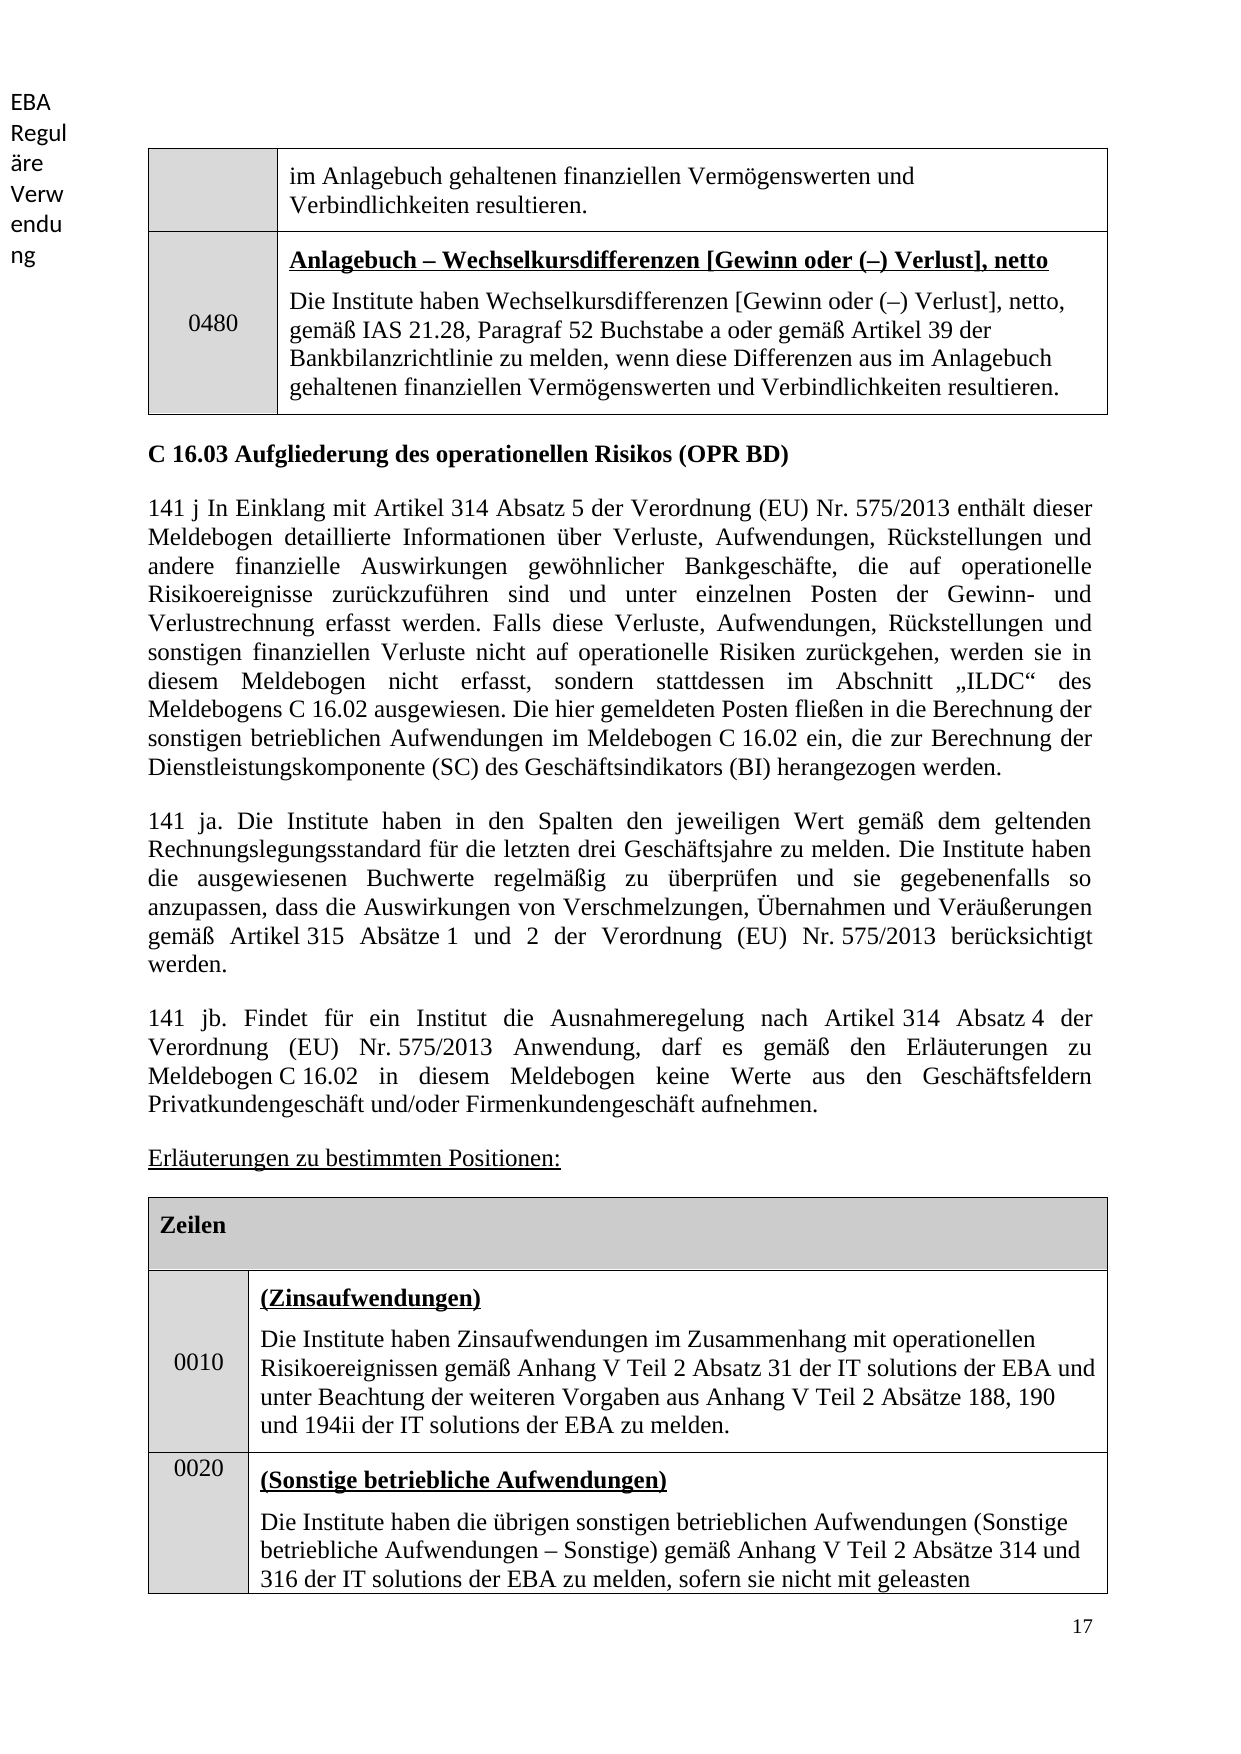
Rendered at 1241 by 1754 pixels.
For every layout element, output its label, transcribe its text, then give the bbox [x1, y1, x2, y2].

text 141 ja. Die Institute haben in den Spalten den jeweiligen Wert gemäß dem geltenden Rechnungslegungsstandard für die letzten drei Geschäftsjahre zu melden. Die Institute haben die ausgewiesenen Buchwerte regelmäßig zu überprüfen und sie gegebenenfalls so anzupassen, dass die Auswirkungen von Verschmelzungen, Übernahmen und Veräußerungen gemäß Artikel 315 Absätze 1 und 2 der Verordnung (EU) Nr. 575/2013 berücksichtigt werden. [148, 806, 1093, 978]
table_cell (Zinsaufwendungen) Die Institute haben Zinsaufwendungen im Zusammenhang mit operationellen Risikoereignissen gemäß Anhang V Teil 2 Absatz 31 der IT solutions der EBA und unter Beachtung der weiteren Vorgaben aus Anhang V Teil 2 Absätze 188, 190 und 194ii der IT solutions der EBA zu melden. [249, 1271, 1107, 1452]
table_cell 0020 [149, 1453, 248, 1593]
table_header Zeilen [149, 1198, 1107, 1269]
text C 16.03 Aufgliederung des operationellen Risikos (OPR BD) [148, 439, 1093, 468]
text Erläuterungen zu bestimmten Positionen: [148, 1143, 1093, 1172]
table_cell 0010 [149, 1271, 248, 1452]
table_cell Anlagebuch – Wechselkursdifferenzen [Gewinn oder (–) Verlust], netto Die Institute haben Wechselkursdifferenzen [Gewinn oder (–) Verlust], netto, gemäß IAS 21.28, Paragraf 52 Buchstabe a oder gemäß Artikel 39 der Bankbilanzrichtlinie zu melden, wenn diese Differenzen aus im Anlagebuch gehaltenen finanziellen Vermögenswerten und Verbindlichkeiten resultieren. [278, 232, 1107, 413]
table_cell 0480 [149, 232, 277, 413]
text 141 j In Einklang mit Artikel 314 Absatz 5 der Verordnung (EU) Nr. 575/2013 enthält dieser Meldebogen detaillierte Informationen über Verluste, Aufwendungen, Rückstellungen und andere finanzielle Auswirkungen gewöhnlicher Bankgeschäfte, die auf operationelle Risikoereignisse zurückzuführen sind und unter einzelnen Posten der Gewinn- und Verlustrechnung erfasst werden. Falls diese Verluste, Aufwendungen, Rückstellungen und sonstigen finanziellen Verluste nicht auf operationelle Risiken zurückgehen, werden sie in diesem Meldebogen nicht erfasst, sondern stattdessen im Abschnitt „ILDC“ des Meldebogens C 16.02 ausgewiesen. Die hier gemeldeten Posten fließen in die Berechnung der sonstigen betrieblichen Aufwendungen im Meldebogen C 16.02 ein, die zur Berechnung der Dienstleistungskomponente (SC) des Geschäftsindikators (BI) herangezogen werden. [148, 493, 1093, 781]
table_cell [249, 1453, 1107, 1593]
text 141 jb. Findet für ein Institut die Ausnahmeregelung nach Artikel 314 Absatz 4 der Verordnung (EU) Nr. 575/2013 Anwendung, darf es gemäß den Erläuterungen zu Meldebogen C 16.02 in diesem Meldebogen keine Werte aus den Geschäftsfeldern Privatkundengeschäft und/oder Firmenkundengeschäft aufnehmen. [148, 1003, 1093, 1118]
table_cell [278, 149, 1107, 231]
table_cell 0470 [149, 149, 277, 231]
